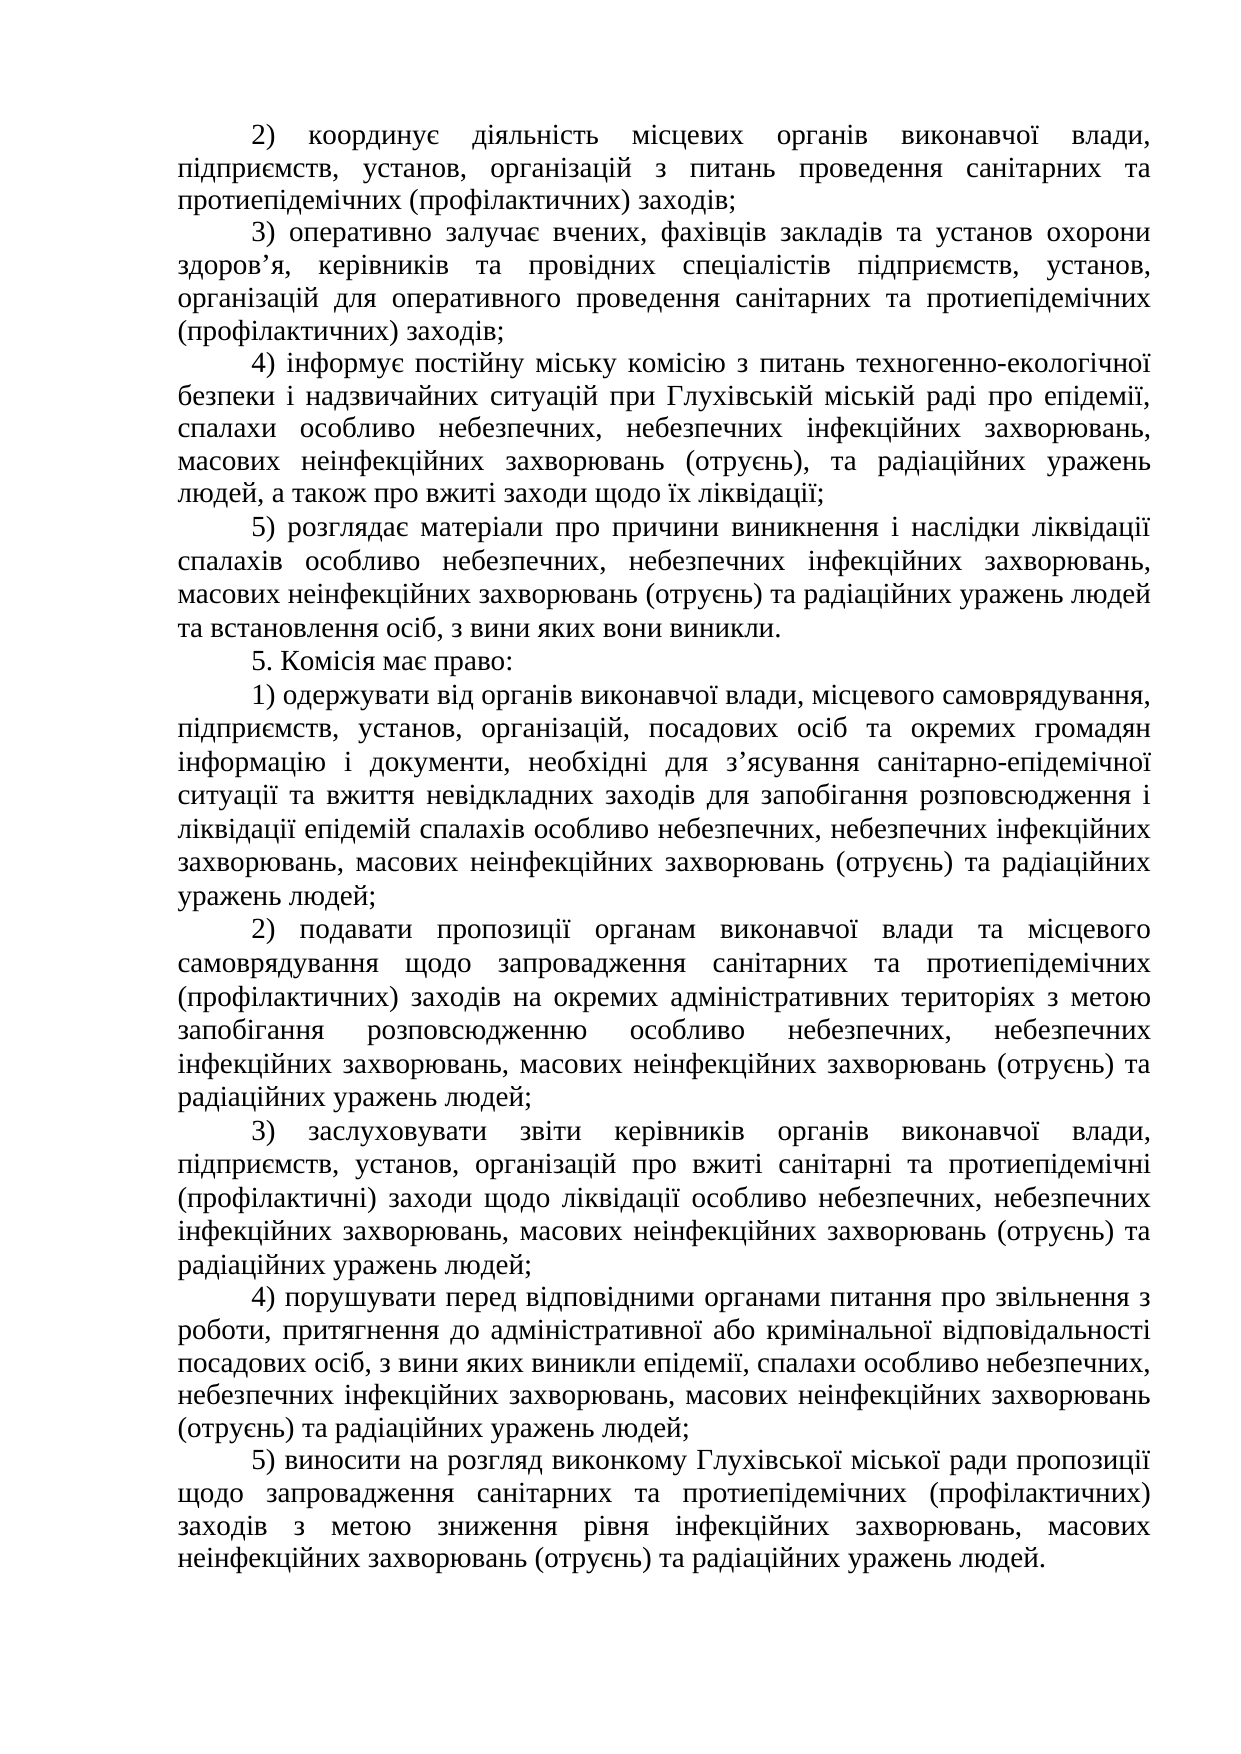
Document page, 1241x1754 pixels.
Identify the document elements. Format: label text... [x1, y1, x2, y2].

text 5) розглядає матеріали про причини виникнення і наслідки ліквідації спалахів особливо небезпечних, небезпечних інфекційних захворювань, масових неінфекційних захворювань (отруєнь) та радіаційних уражень людей та встановлення осіб, з вини яких вони виникли. [177, 509, 1152, 643]
text 3) заслуховувати звіти керівників органів виконавчої влади, підприємств, установ, організацій про вжиті санітарні та протиепідемічні (профілактичні) заходи щодо ліквідації особливо небезпечних, небезпечних інфекційних захворювань, масових неінфекційних захворювань (отруєнь) та радіаційних уражень людей; [177, 1113, 1152, 1281]
text 2) подавати пропозиції органам виконавчої влади та місцевого самоврядування щодо запровадження санітарних та протиепідемічних (профілактичних) заходів на окремих адміністративних територіях з метою запобігання розповсюдженню особливо небезпечних, небезпечних інфекційних захворювань, масових неінфекційних захворювань (отруєнь) та радіаційних уражень людей; [177, 912, 1152, 1113]
text 4) порушувати перед відповідними органами питання про звільнення з роботи, притягнення до адміністративної або кримінальної відповідальності посадових осіб, з вини яких виникли епідемії, спалахи особливо небезпечних, небезпечних інфекційних захворювань, масових неінфекційних захворювань (отруєнь) та радіаційних уражень людей; [177, 1281, 1152, 1443]
text 1) одержувати від органів виконавчої влади, місцевого самоврядування, підприємств, установ, організацій, посадових осіб та окремих громадян інформацію і документи, необхідні для з’ясування санітарно-епідемічної ситуації та вжиття невідкладних заходів для запобігання розповсюдження і ліквідації епідемій спалахів особливо небезпечних, небезпечних інфекційних захворювань, масових неінфекційних захворювань (отруєнь) та радіаційних уражень людей; [177, 677, 1152, 912]
text 5) виносити на розгляд виконкому Глухівської міської ради пропозиції щодо запровадження санітарних та протиепідемічних (профілактичних) заходів з метою зниження рівня інфекційних захворювань, масових неінфекційних захворювань (отруєнь) та радіаційних уражень людей. [177, 1443, 1152, 1574]
text 2) координує діяльність місцевих органів виконавчої влади, підприємств, установ, організацій з питань проведення санітарних та протиепідемічних (профілактичних) заходів; [177, 118, 1152, 216]
text 3) оперативно залучає вчених, фахівців закладів та установ охорони здоров’я, керівників та провідних спеціалістів підприємств, установ, організацій для оперативного проведення санітарних та протиепідемічних (профілактичних) заходів; [177, 216, 1152, 346]
text 5. Комісія має право: [177, 643, 1152, 677]
text 4) інформує постійну міську комісію з питань техногенно-екологічної безпеки і надзвичайних ситуацій при Глухівській міській раді про епідемії, спалахи особливо небезпечних, небезпечних інфекційних захворювань, масових неінфекційних захворювань (отруєнь), та радіаційних уражень людей, а також про вжиті заходи щодо їх ліквідації; [177, 346, 1152, 509]
